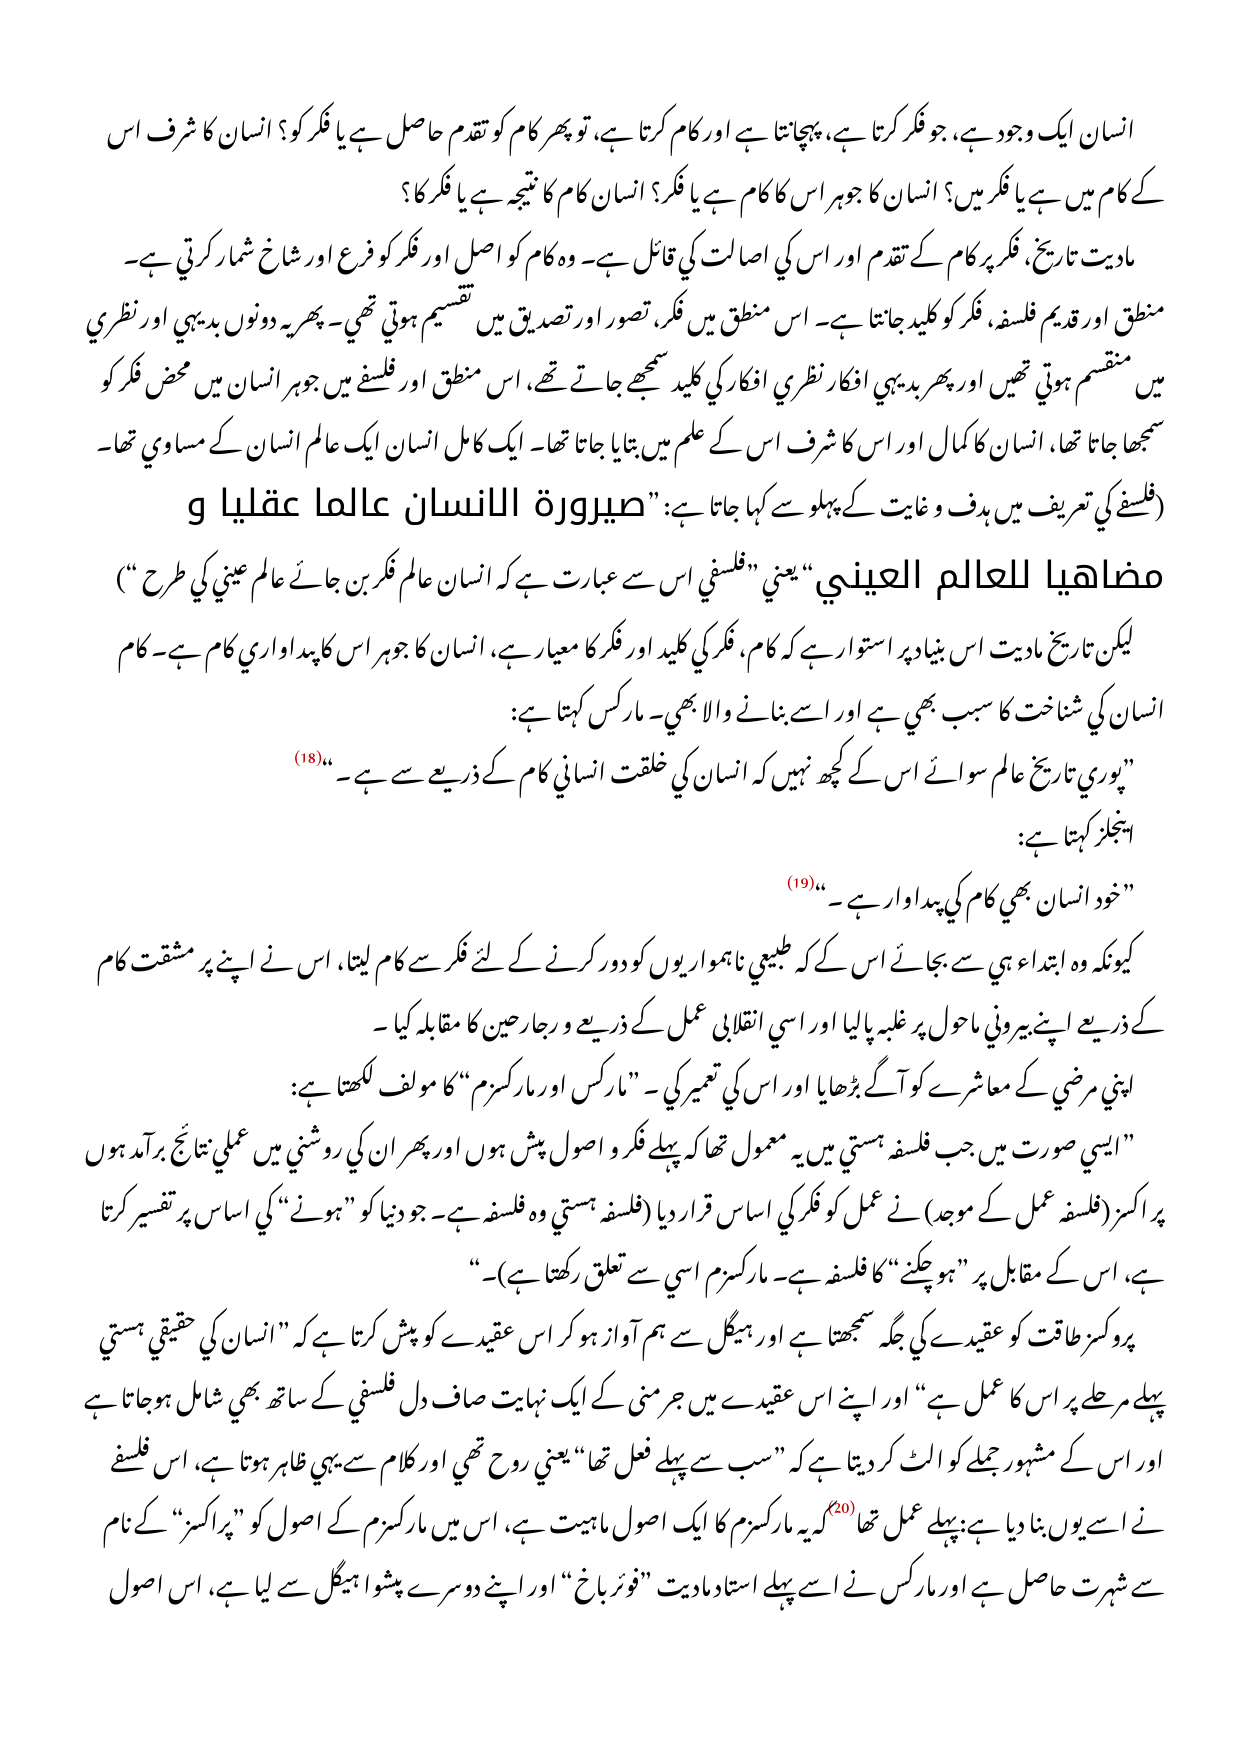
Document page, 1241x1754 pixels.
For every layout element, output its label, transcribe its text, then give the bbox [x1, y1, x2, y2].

text ”پوري تاريخ عالم سوائے اس كے كچھ نہيں كہ انسان كي خلقت انساني كام كے ذريعے سے ہے ۔“(18) [75, 736, 1165, 798]
text ماديت تاريخ، فكر پر كام كے تقدم اور اس كي اصالت كي قائل ہے۔ وہ كام كو اصل اور فكر كو فرع اور شاخ شمار كرتي ہے۔ منطق اور قديم فلسفہ، فكر كو كليد جانتا ہے۔ اس منطق ميں فكر، تصور اور تصديق ميں تقسيم ہوتي تھي۔ پھر يہ دونوں بديہي اور نظري ميں منقسم ہوتي تھيں اور پھر بديہي افكار نظري افكار كي كليد سمجھے جاتے تھے، اس منطق اور فلسفے ميں جوہر انسان ميں محض فكر كو سمجھا جاتا تھا، انسان كا كمال اور اس كا شرف اس كے علم ميں بتايا جاتا تھا۔ ايك كامل انسان ايك عالم انسان كے مساوي تھا۔ (فلسفے كي تعريف ميں ہدف و غايت كے پہلو سے كہا جاتا ہے: ”صيرورة الانسان عالما عقليا و مضاهيا للعالم العيني“ يعني ”فلسفي اس سے عبارت ہے كہ انسان عالم فكر بن جائے عالم عيني كي طرح “) [75, 219, 1165, 611]
text كيونكہ وہ ابتداء ہي سے بجائے اس كے كہ طبيعي ناہمواريوں كو دور كرنے كے لئے فكر سے كام ليتا، اس نے اپنے پر مشقت كام كے ذريعے اپنے بيروني ماحول پر غلبہ پاليا اور اسي انقلابى عمل كے ذريعے و رجارحين كا مقابلہ كيا ۔ [75, 923, 1165, 1048]
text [75, 1298, 1165, 1611]
text انسان ايك وجود ہے، جو فكر كرتا ہے، پہچانتا ہے اور كام كرتا ہے، تو پھر كام كو تقدم حاصل ہے يا فكر كو؟ انسان كا شرف اس كے كام ميں ہے يا فكر ميں؟ انسان كا جوہر اس كا كام ہے يا فكر؟ انسان كام كا نتيجہ ہے يا فكر كا؟ [75, 94, 1165, 219]
text ليكن تاريخ ماديت اس بنياد پر استوار ہے كہ كام، فكر كي كليد اور فكر كا معيار ہے، انسان كا جوہر اس كا پىداواري كام ہے۔ كام انسان كي شناخت كا سبب بھي ہے اور اسے بنانے والا بھي۔ ماركس كہتا ہے: [75, 611, 1165, 736]
text اپني مرضي كے معاشرے كو آگے بڑھايا اور اس كي تعمير كي ۔ ”ماركس اور ماركسزم“ كا مولف لكھتا ہے: [75, 1048, 1165, 1111]
text اينجلز كہتا ہے: [75, 798, 1165, 861]
text ”ايسي صورت ميں جب فلسفہ ہستي ميں يہ معمول تھا كہ پہلے فكر و اصول پىش ہوں اور پھر ان كي روشني ميں عملي نتائج برآمد ہوں پر اكسز (فلسفہ عمل كے موجد) نے عمل كو فكر كي اساس قرار ديا (فلسفہ ہستي وہ فلسفہ ہے۔ جو دنيا كو ”ہونے“ كي اساس پر تفسير كرتا ہے، اس كے مقابل پر ”ہو چكنے“ كا فلسفہ ہے۔ ماركسزم اسي سے تعلق ركھتا ہے)۔“ [75, 1111, 1165, 1298]
text ”خود انسان بھي كام كي پىداوار ہے ۔“(19) [75, 861, 1165, 923]
